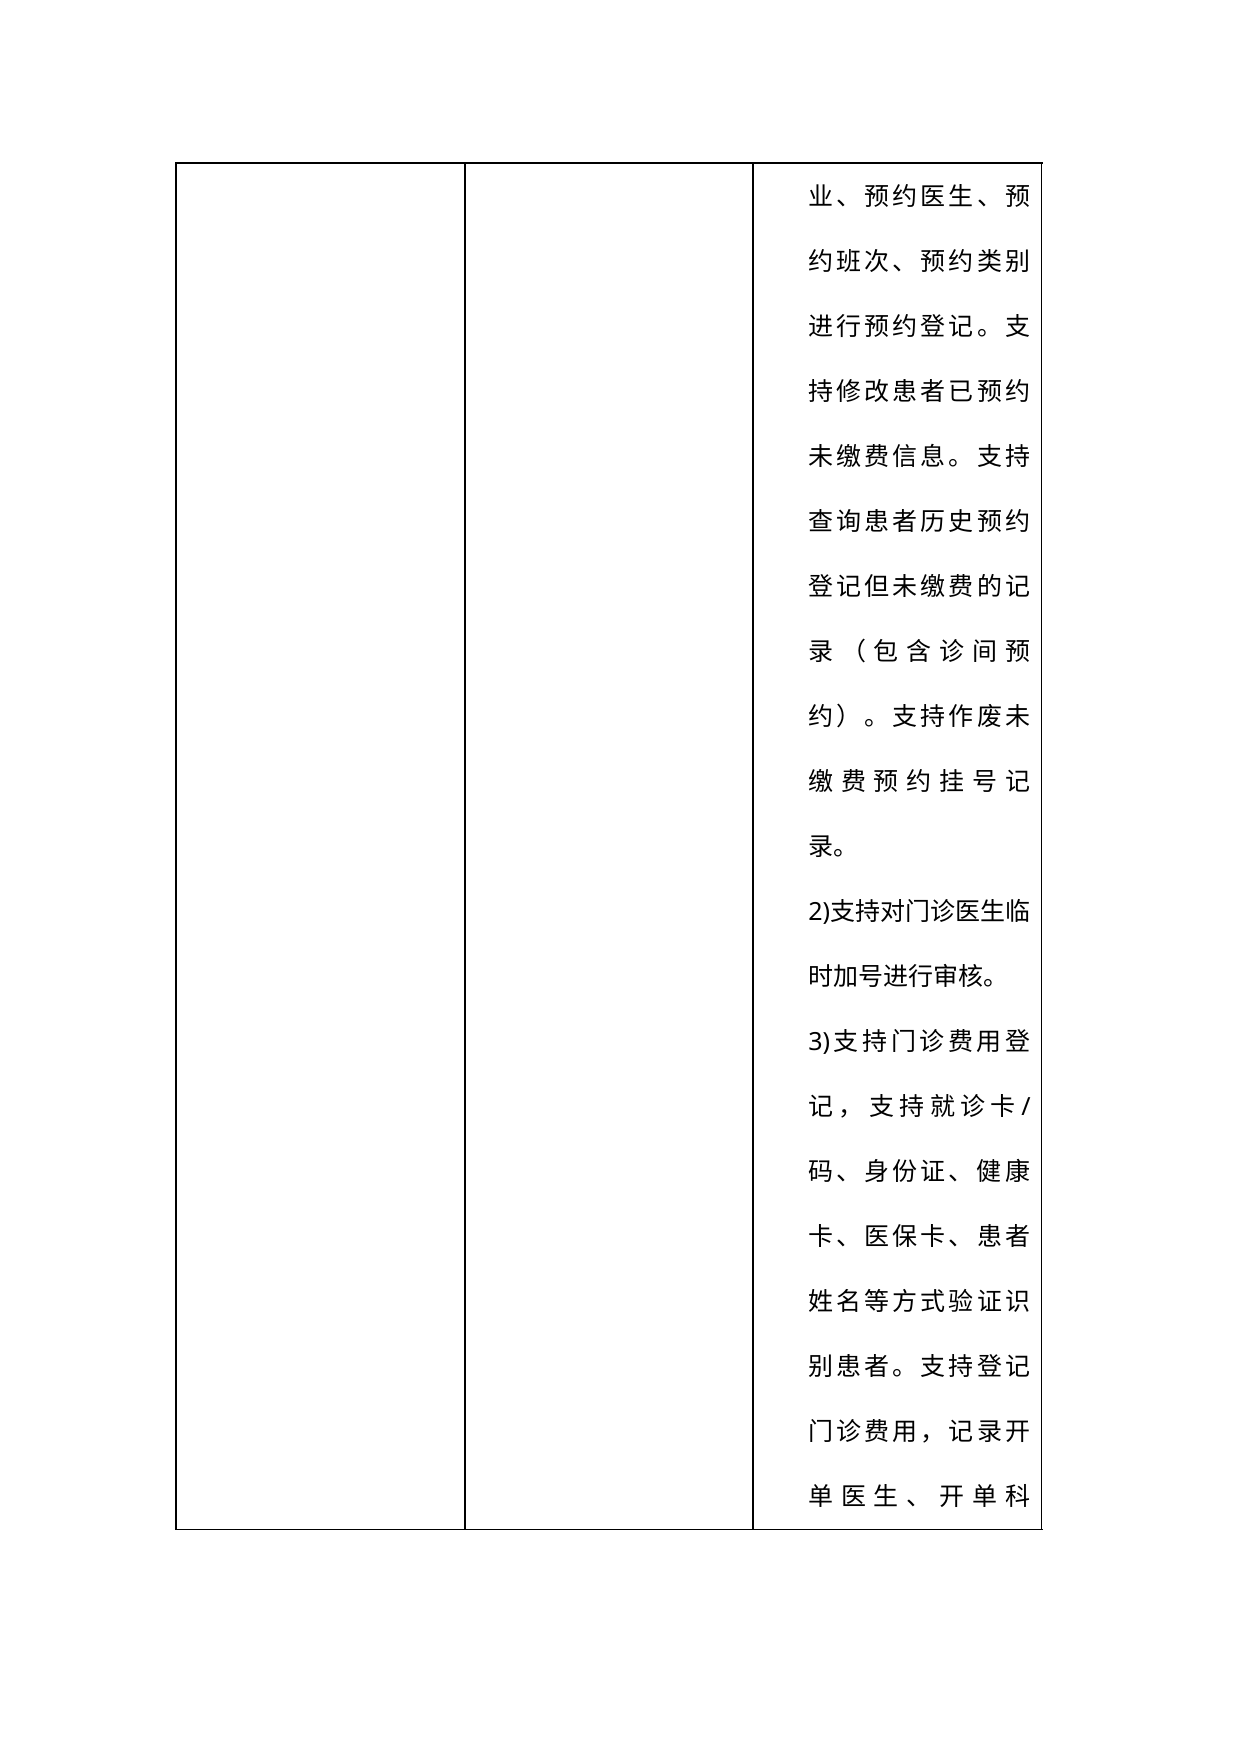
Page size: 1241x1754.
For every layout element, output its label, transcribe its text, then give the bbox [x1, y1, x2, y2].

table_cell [754, 164, 1041, 1528]
table_cell 2 [177, 164, 464, 1528]
table_cell [466, 164, 752, 1528]
